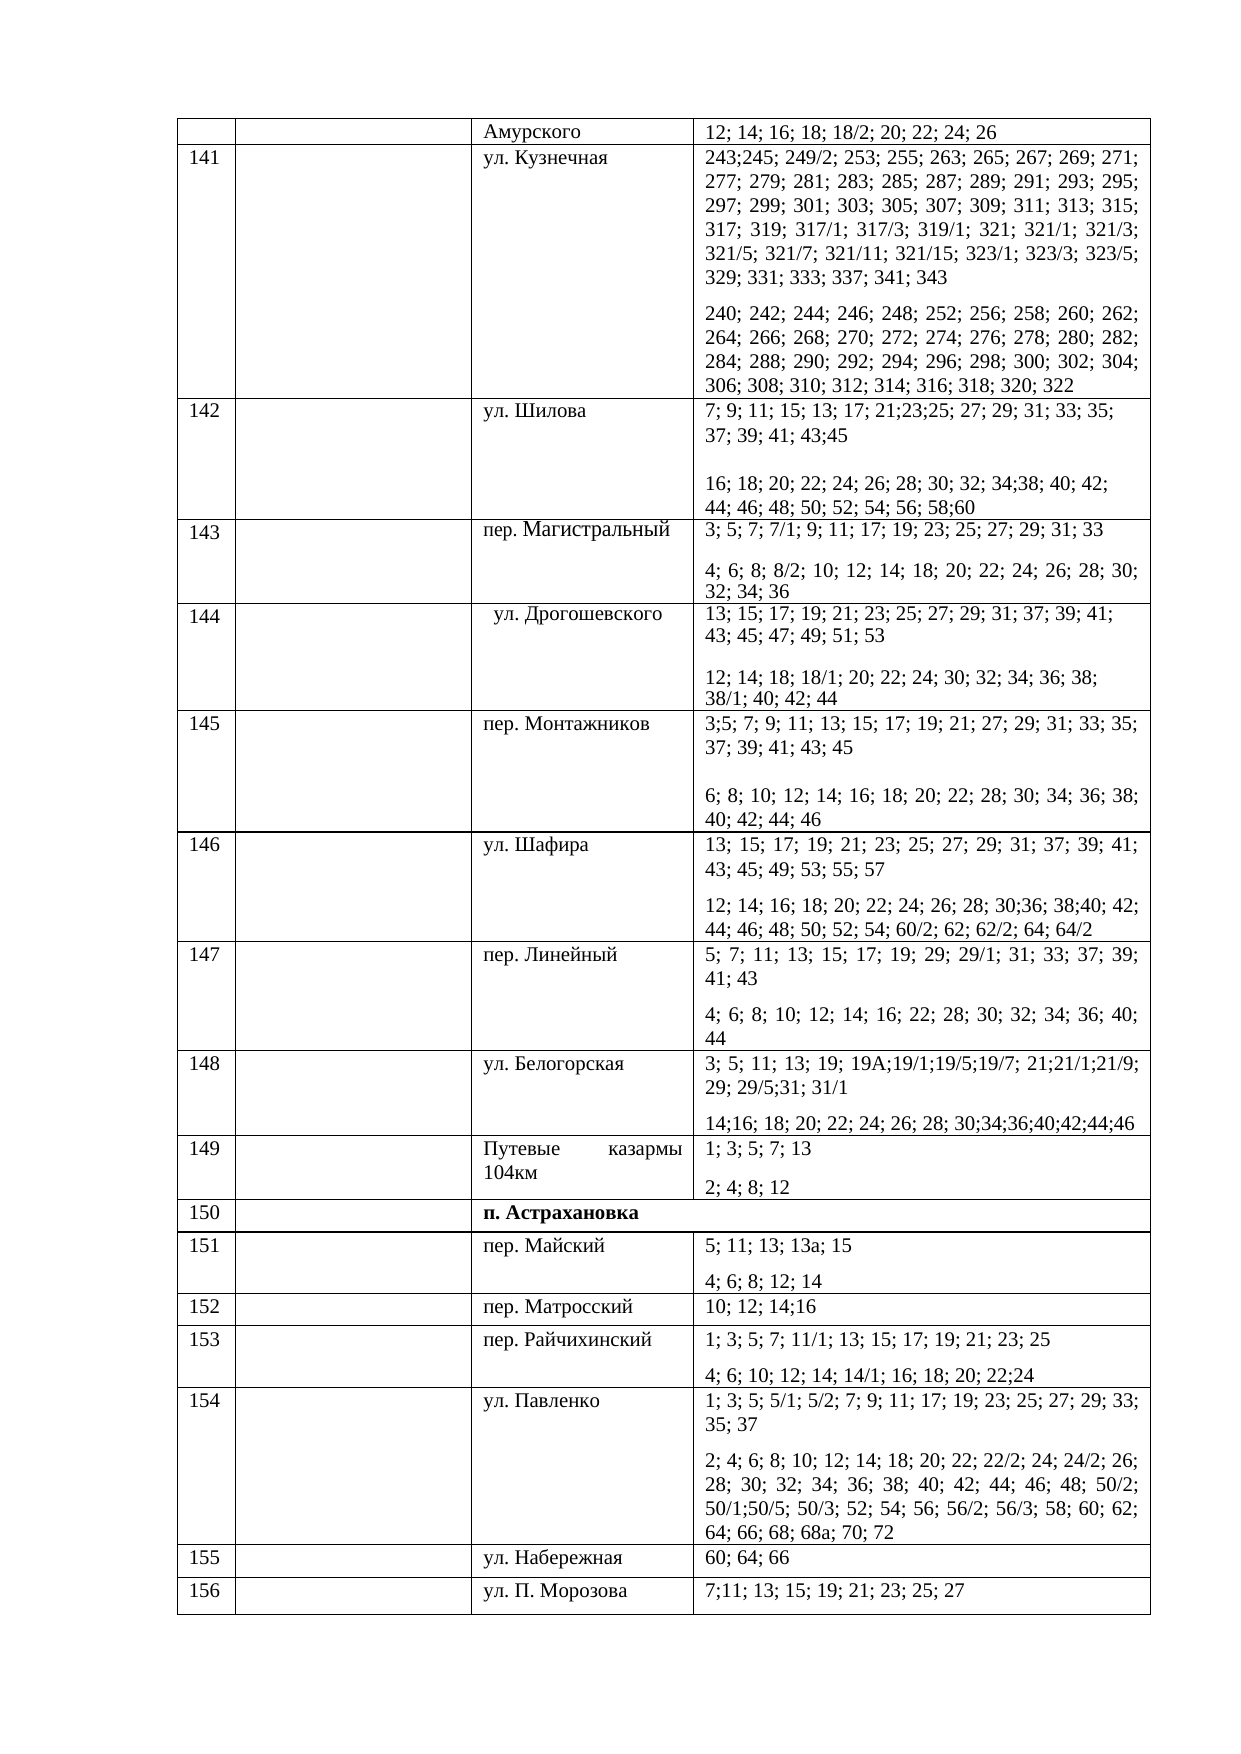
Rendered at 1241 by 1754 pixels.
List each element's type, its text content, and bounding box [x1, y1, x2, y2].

table_cell 3; 5; 7; 7/1; 9; 11; 17; 19; 23; 25; 27; 29; 31; 33 4; 6; 8; 8/2; 10; 12; 14; 18; 20; 22; 24; 26; 28; 30; 32; 34; 36 [694, 520, 1150, 603]
table_cell пер. Матросский [472, 1294, 693, 1325]
table_cell [236, 520, 471, 603]
table_cell ул. Павленко [472, 1388, 693, 1544]
table_cell [236, 604, 471, 710]
table_cell [178, 1388, 235, 1544]
table_cell 3; 5; 11; 13; 19; 19А;19/1;19/5;19/7; 21;21/1;21/9; 29; 29/5;31; 31/1 14;16; 18; 20; 22; 24; 26; 28; 30;34;36;40;42;44;46 [694, 1051, 1150, 1135]
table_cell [472, 119, 693, 144]
table_cell [178, 1545, 235, 1577]
table_cell пер. Райчихинский [472, 1326, 693, 1387]
table_cell [178, 119, 235, 144]
table_cell [178, 711, 235, 831]
table_cell [178, 1200, 235, 1231]
table_cell [236, 1051, 471, 1135]
table_cell [236, 1545, 471, 1577]
table_cell пер. Монтажников [472, 711, 693, 831]
table_cell [178, 145, 235, 397]
table_cell [178, 942, 235, 1050]
table_cell 60; 64; 66 [694, 1545, 1150, 1577]
table_cell [178, 520, 235, 603]
table_cell пер. Линейный [472, 942, 693, 1050]
table_cell 7; 9; 11; 15; 13; 17; 21;23;25; 27; 29; 31; 33; 35; 37; 39; 41; 43;45 16; 18; 20; 22; 24; 26; 28; 30; 32; 34;38; 40; 42; 44; 46; 48; 50; 52; 54; 56; 58;60 [694, 399, 1150, 519]
table_cell ул. Набережная [472, 1545, 693, 1577]
table_cell 5; 7; 11; 13; 15; 17; 19; 29; 29/1; 31; 33; 37; 39; 41; 43 4; 6; 8; 10; 12; 14; 16; 22; 28; 30; 32; 34; 36; 40; 44 [694, 942, 1150, 1050]
table_cell 13; 15; 17; 19; 21; 23; 25; 27; 29; 31; 37; 39; 41; 43; 45; 49; 53; 55; 57 12; 14; 16; 18; 20; 22; 24; 26; 28; 30;36; 38;40; 42; 44; 46; 48; 50; 52; 54; 60/2; 62; 62/2; 64; 64/2 [694, 833, 1150, 941]
table_cell пер. Магистральный [472, 520, 693, 603]
table_cell 1; 3; 5; 7; 13 2; 4; 8; 12 [694, 1136, 1150, 1199]
table_cell [236, 399, 471, 519]
table_cell ул. Шилова [472, 399, 693, 519]
table_cell [236, 1326, 471, 1387]
table_cell ул. П. Морозова [472, 1578, 693, 1614]
table_cell [178, 1578, 235, 1614]
table_cell [178, 1233, 235, 1293]
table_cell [694, 119, 1150, 144]
table_cell 13; 15; 17; 19; 21; 23; 25; 27; 29; 31; 37; 39; 41; 43; 45; 47; 49; 51; 53 12; 14; 18; 18/1; 20; 22; 24; 30; 32; 34; 36; 38; 38/1; 40; 42; 44 [694, 604, 1150, 710]
table_cell [178, 399, 235, 519]
table_cell [236, 1136, 471, 1199]
table_cell Путевые казармы 104км [472, 1136, 693, 1199]
table_cell [178, 1294, 235, 1325]
table_cell ул. Кузнечная [472, 145, 693, 397]
table_cell [236, 1578, 471, 1614]
table_cell [236, 942, 471, 1050]
table_cell [236, 1294, 471, 1325]
table_cell п. Астрахановка [472, 1200, 1150, 1231]
table_cell 10; 12; 14;16 [694, 1294, 1150, 1325]
table_cell [178, 833, 235, 941]
table_cell [236, 833, 471, 941]
table_cell пер. Майский [472, 1233, 693, 1293]
table_cell ул. Шафира [472, 833, 693, 941]
table_cell 1; 3; 5; 5/1; 5/2; 7; 9; 11; 17; 19; 23; 25; 27; 29; 33; 35; 37 2; 4; 6; 8; 10; 12; 14; 18; 20; 22; 22/2; 24; 24/2; 26; 28; 30; 32; 34; 36; 38; 40; 42; 44; 46; 48; 50/2; 50/1;50/5; 50/3; 52; 54; 56; 56/2; 56/3; 58; 60; 62; 64; 66; 68; 68а; 70; 72 [694, 1388, 1150, 1544]
table_cell ул. Дрогошевского [472, 604, 693, 710]
table_cell 1; 3; 5; 7; 11/1; 13; 15; 17; 19; 21; 23; 25 4; 6; 10; 12; 14; 14/1; 16; 18; 20; 22;24 [694, 1326, 1150, 1387]
table_cell [236, 1388, 471, 1544]
table_cell ул. Белогорская [472, 1051, 693, 1135]
table_cell 3;5; 7; 9; 11; 13; 15; 17; 19; 21; 27; 29; 31; 33; 35; 37; 39; 41; 43; 45 6; 8; 10; 12; 14; 16; 18; 20; 22; 28; 30; 34; 36; 38; 40; 42; 44; 46 [694, 711, 1150, 831]
table_cell [236, 1233, 471, 1293]
table_cell 5; 11; 13; 13а; 15 4; 6; 8; 12; 14 [694, 1233, 1150, 1293]
table_cell [236, 711, 471, 831]
table_cell [236, 1200, 471, 1231]
table_cell [178, 604, 235, 710]
table_cell [236, 145, 471, 397]
table_cell [178, 1326, 235, 1387]
table_cell [178, 1051, 235, 1135]
table_cell 243;245; 249/2; 253; 255; 263; 265; 267; 269; 271; 277; 279; 281; 283; 285; 287; 289; 291; 293; 295; 297; 299; 301; 303; 305; 307; 309; 311; 313; 315; 317; 319; 317/1; 317/3; 319/1; 321; 321/1; 321/3; 321/5; 321/7; 321/11; 321/15; 323/1; 323/3; 323/5; 329; 331; 333; 337; 341; 343 240; 242; 244; 246; 248; 252; 256; 258; 260; 262; 264; 266; 268; 270; 272; 274; 276; 278; 280; 282; 284; 288; 290; 292; 294; 296; 298; 300; 302; 304; 306; 308; 310; 312; 314; 316; 318; 320; 322 [694, 145, 1150, 397]
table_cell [694, 1578, 1150, 1614]
table_cell [178, 1136, 235, 1199]
table_cell [236, 119, 471, 144]
